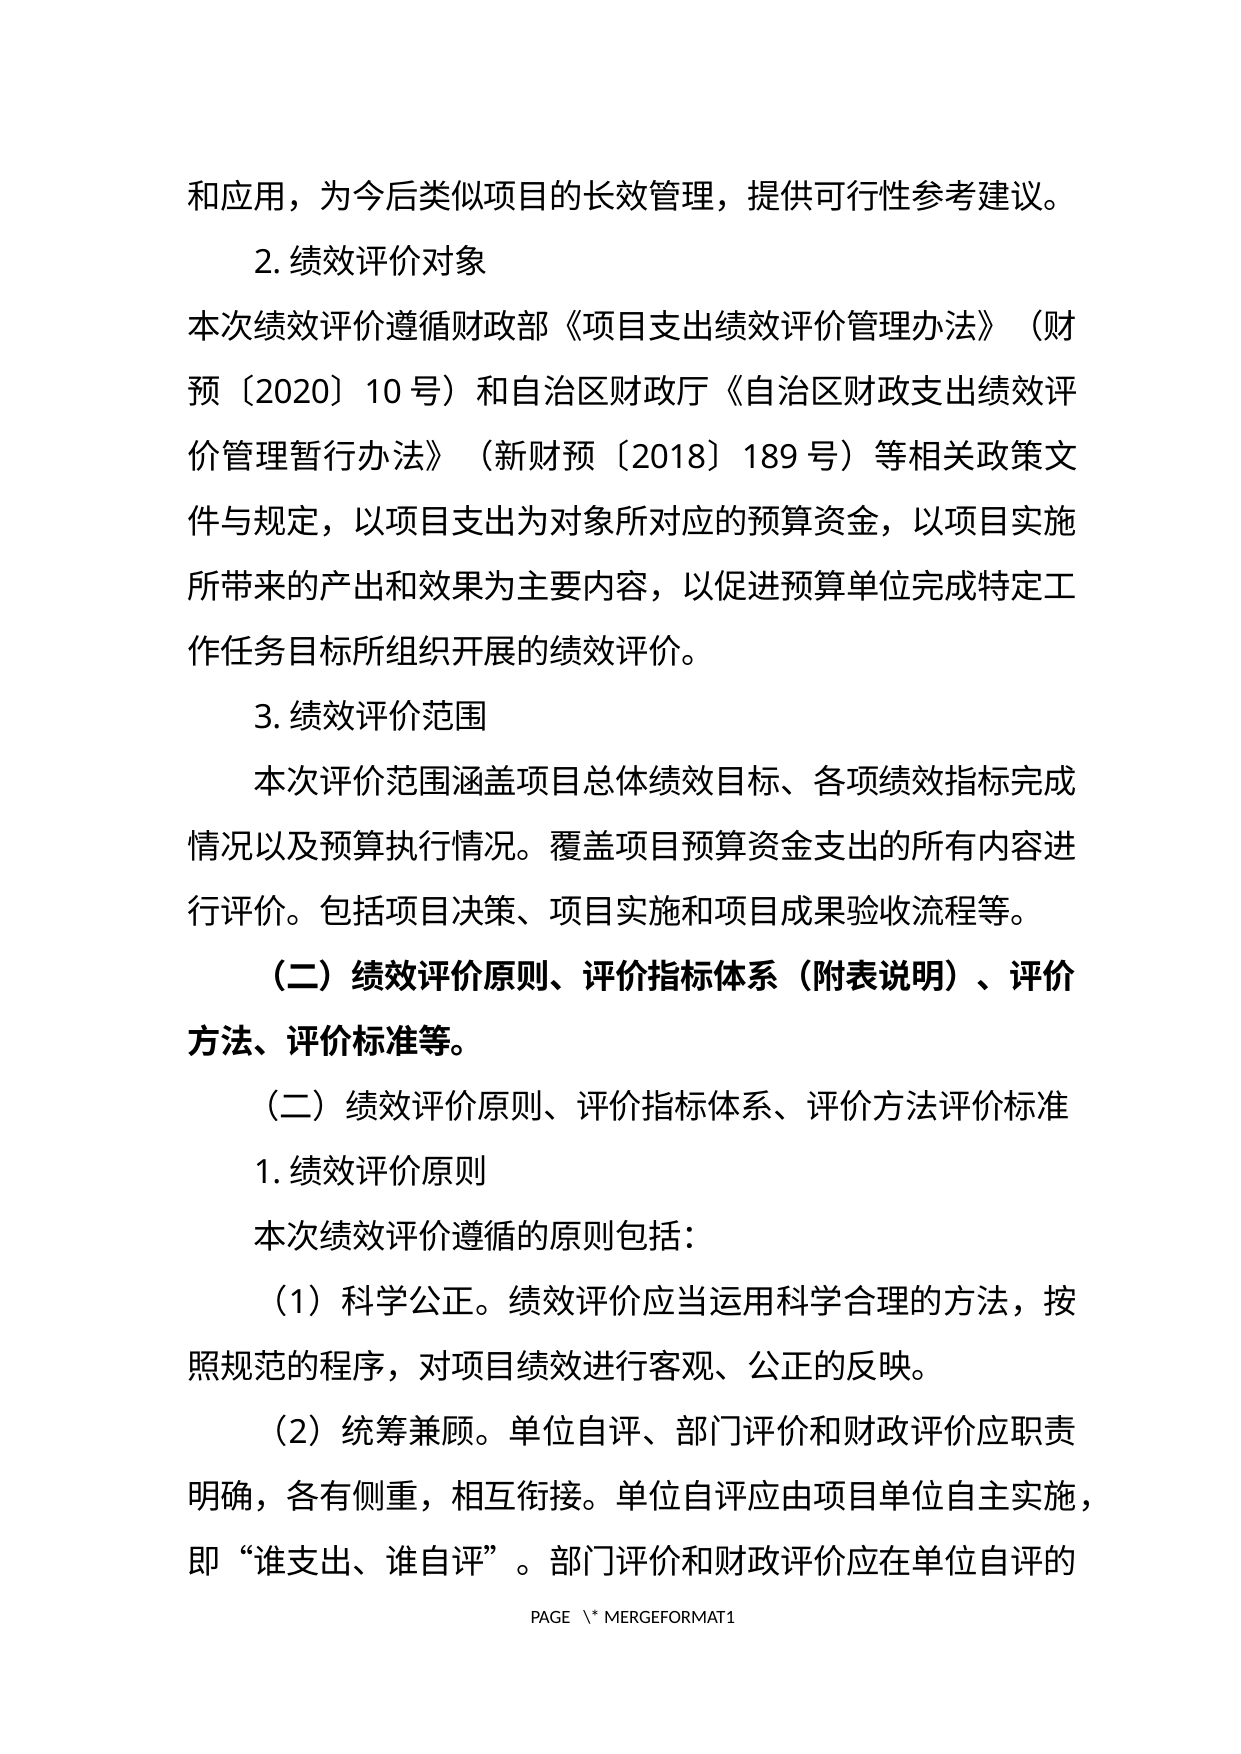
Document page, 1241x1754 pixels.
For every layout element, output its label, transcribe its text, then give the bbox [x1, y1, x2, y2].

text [187, 162, 1078, 942]
text （二）绩效评价原则、评价指标体系（附表说明）、评价方法、评价标准等。 [187, 942, 1078, 1072]
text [187, 1072, 1078, 1592]
